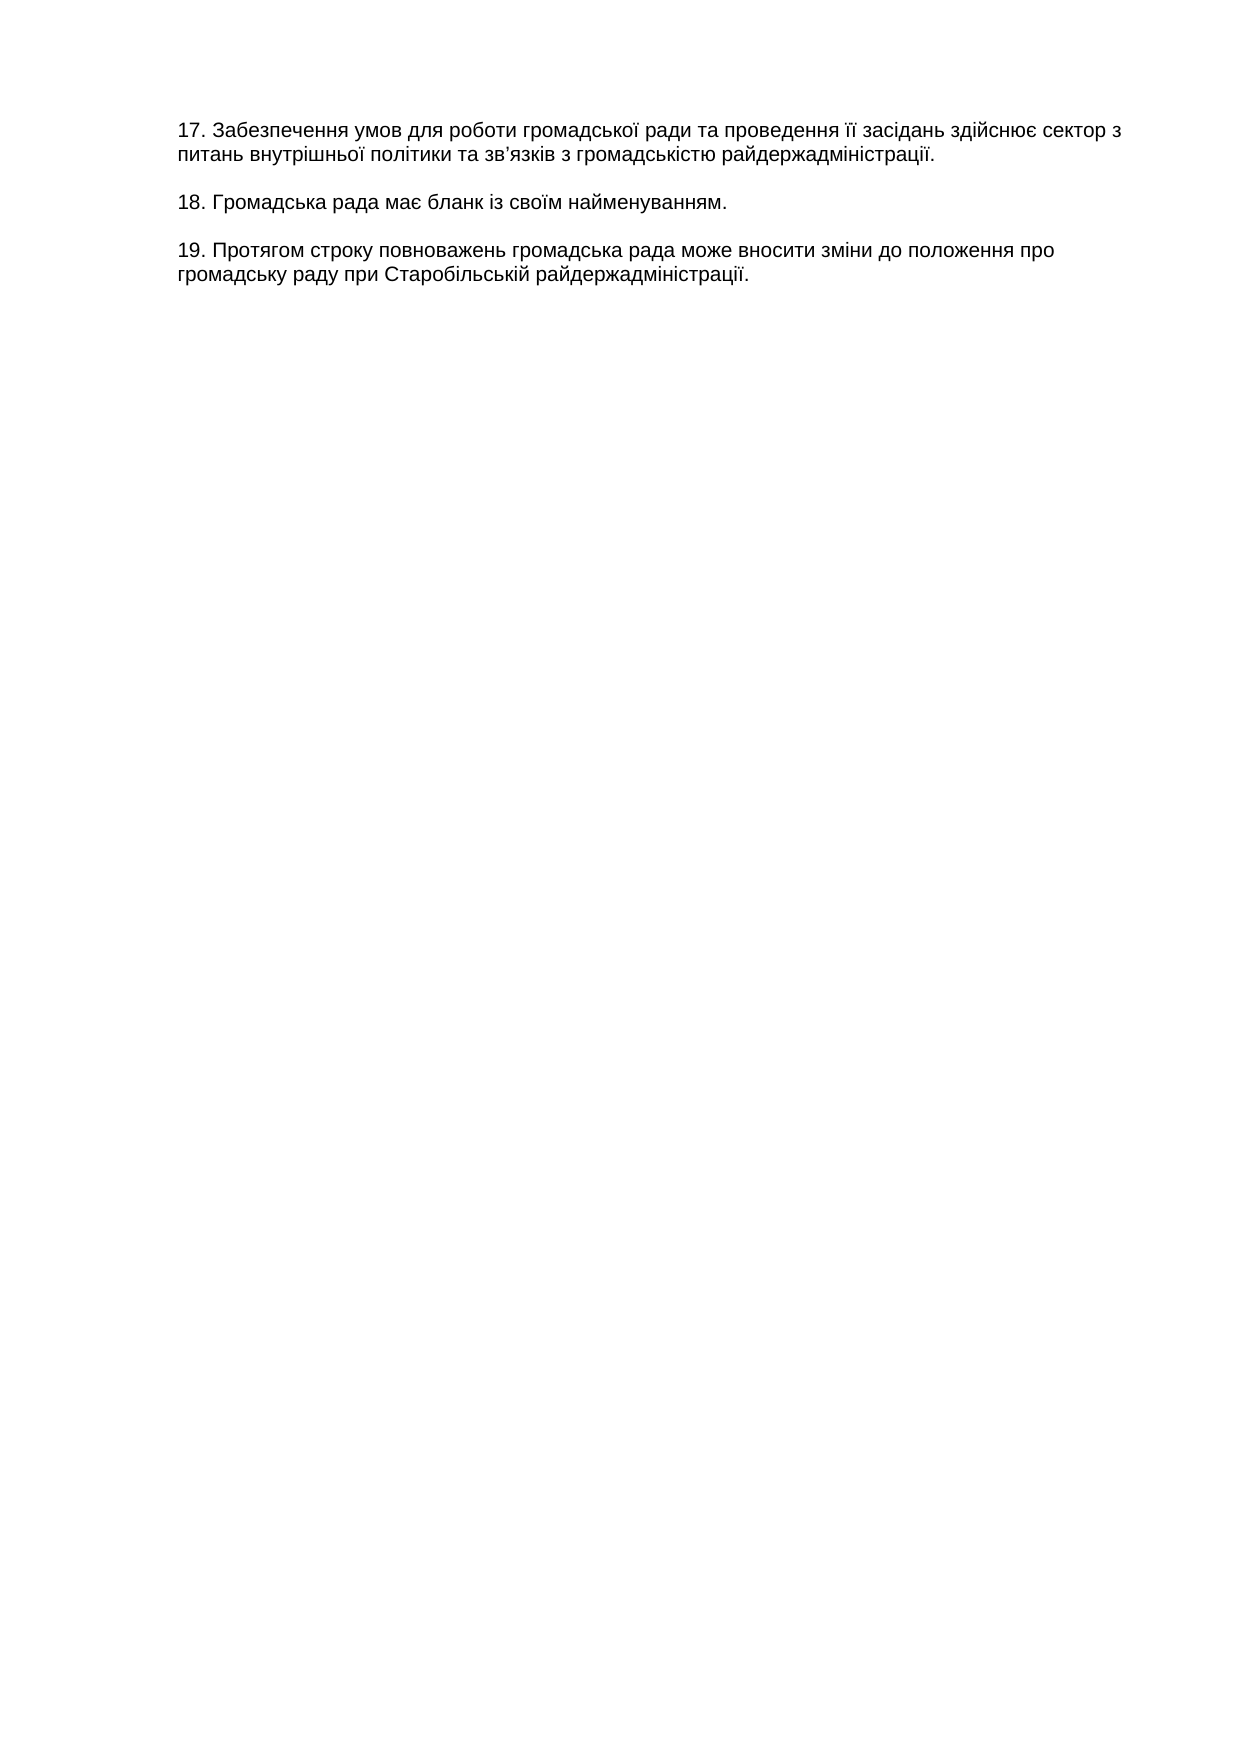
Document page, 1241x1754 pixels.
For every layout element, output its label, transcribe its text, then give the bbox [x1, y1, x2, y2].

text 18. Громадська рада має бланк із своїм найменуванням. [177, 190, 1152, 214]
text 17. Забезпечення умов для роботи громадської ради та проведення її засідань здійснює сектор з питань внутрішньої політики та зв’язків з громадськістю райдержадміністрації. [177, 118, 1152, 166]
text 19. Протягом строку повноважень громадська рада може вносити зміни до положення про громадську раду при Старобільській райдержадміністрації. [177, 238, 1152, 286]
